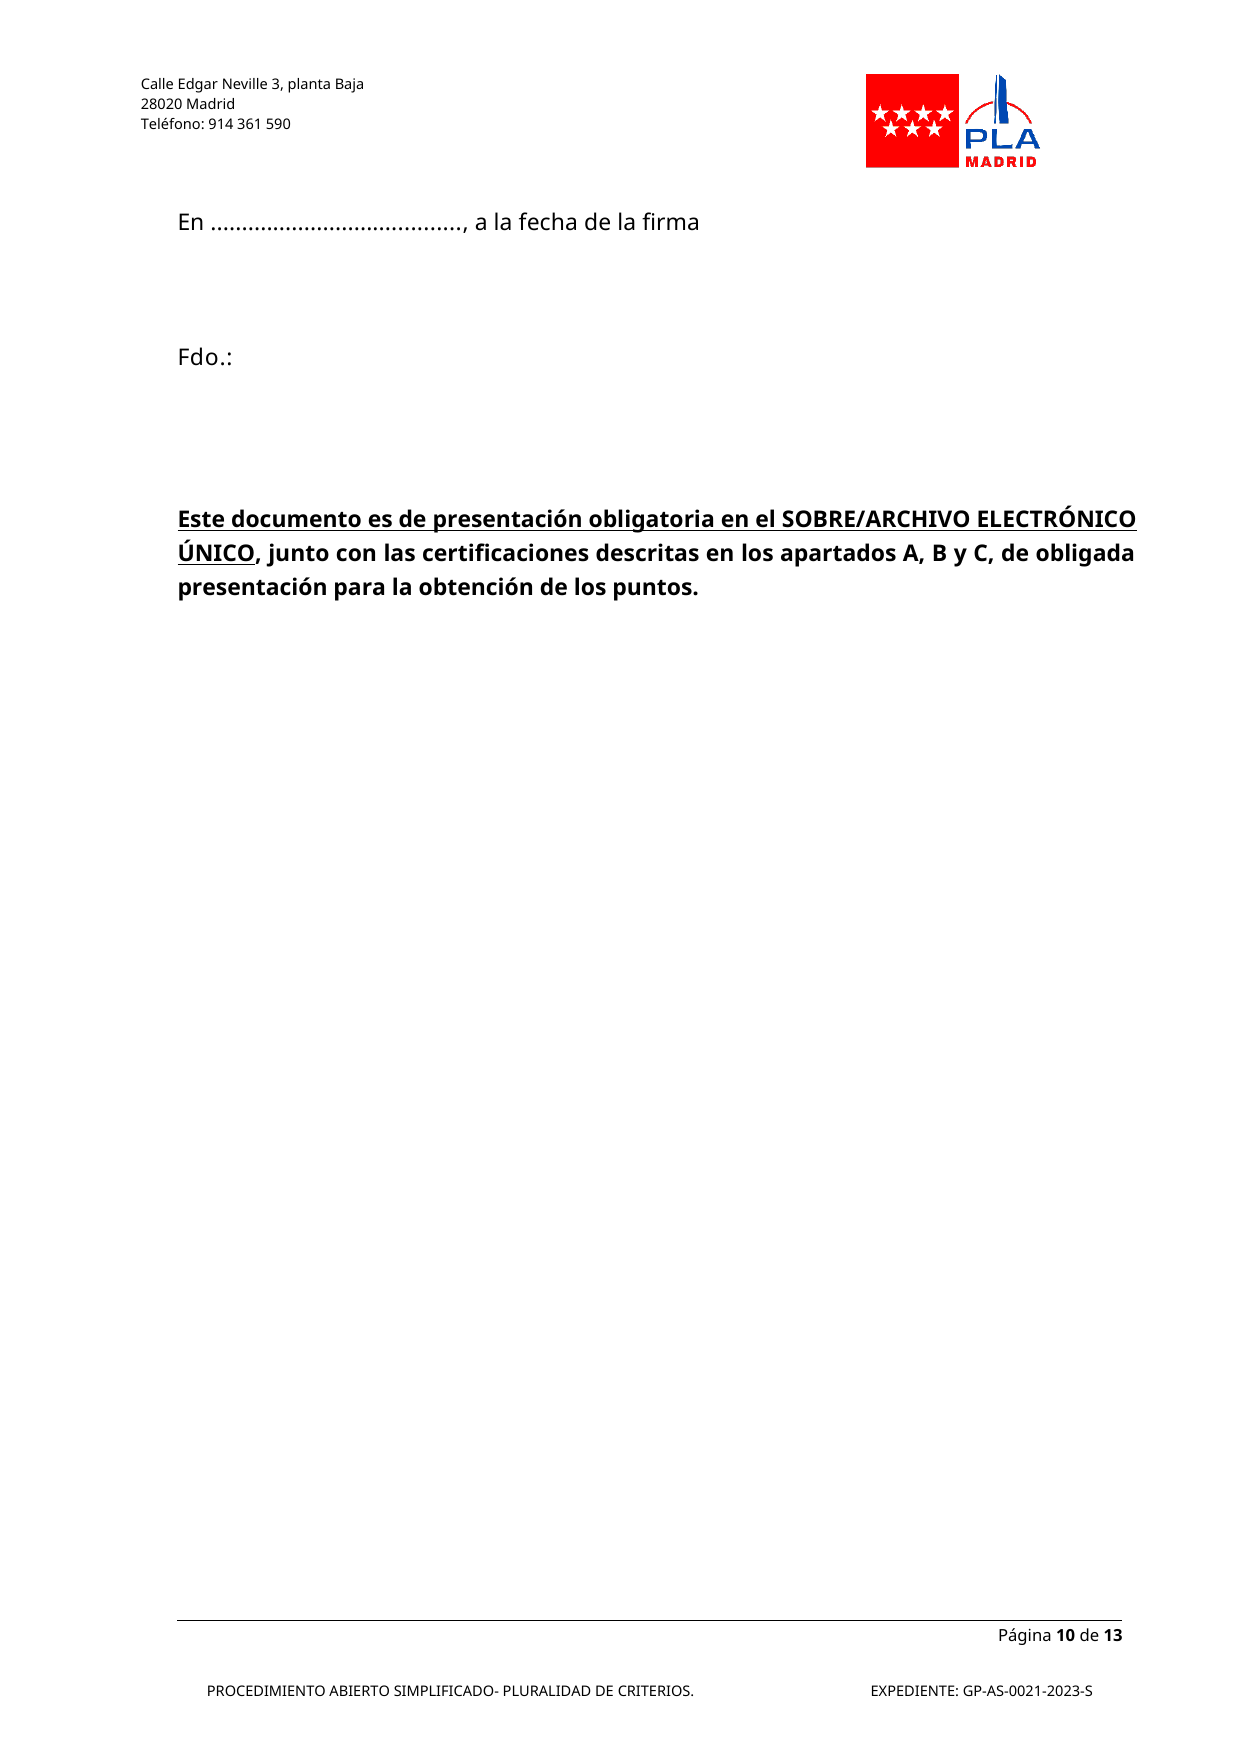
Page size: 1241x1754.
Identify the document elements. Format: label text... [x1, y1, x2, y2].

text En , a la fecha de la firma [177, 206, 1137, 237]
text Este documento es de presentación obligatoria en el SOBRE/ARCHIVO ELECTRÓNICO ÚNICO, junto con las certificaciones descritas en los apartados A, B y C, de obligada presentación para la obtención de los puntos. [177, 531, 1137, 602]
text Este documento es de presentación obligatoria en el SOBRE/ARCHIVO ELECTRÓNICO ÚNICO, junto con las certificaciones descritas en los apartados A, B y C, de obligada presentación para la obtención de los puntos. [177, 503, 1137, 530]
text Fdo.: [177, 341, 1137, 372]
picture [865, 73, 1042, 168]
